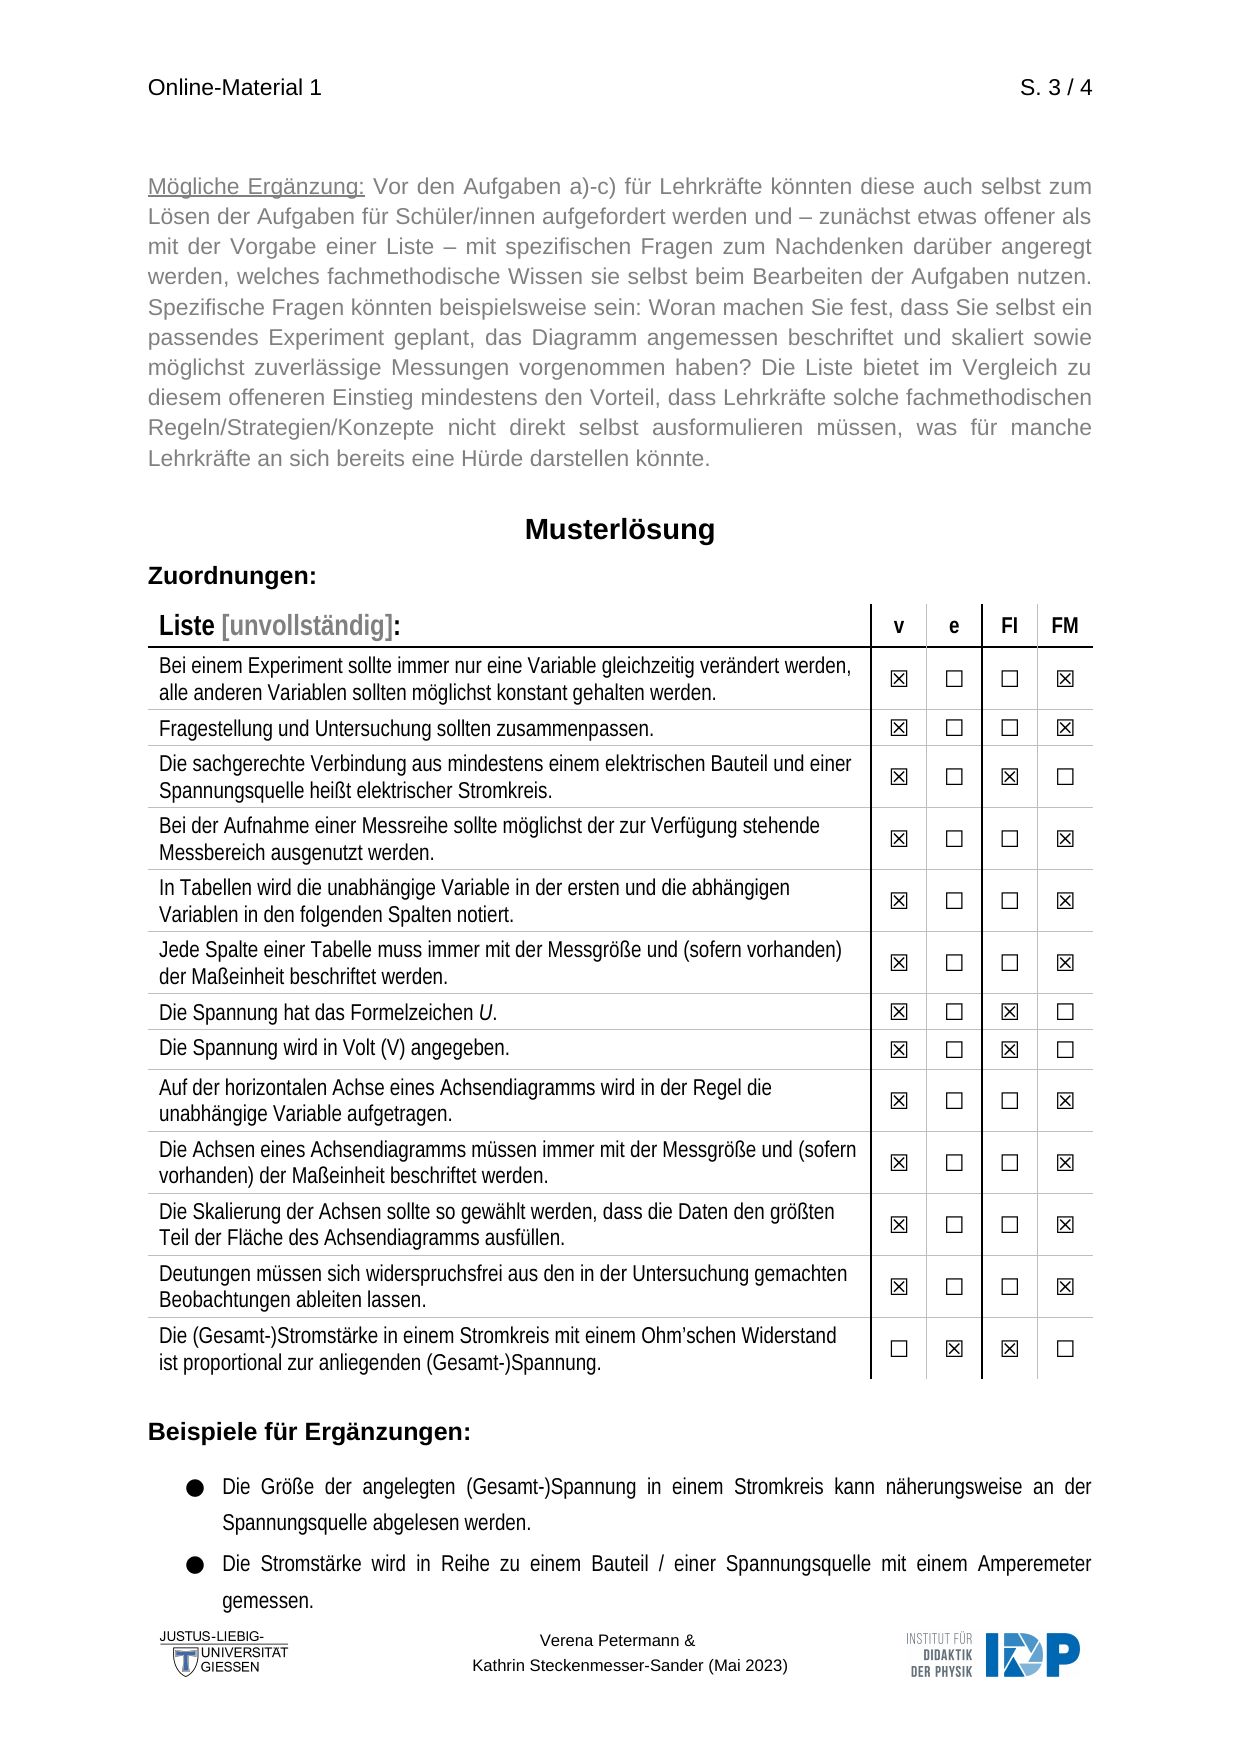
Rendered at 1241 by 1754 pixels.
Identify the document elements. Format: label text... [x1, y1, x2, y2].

text Zuordnungen: [148, 561, 1093, 589]
table_cell Die Spannung wird in Volt (V) angegeben. [148, 1030, 870, 1069]
table_cell ☐ [927, 648, 981, 709]
table_cell ☒ [872, 1030, 926, 1069]
table_cell ☒ [983, 746, 1037, 807]
table_cell Bei einem Experiment sollte immer nur eine Variable gleichzeitig verändert werden, alle anderen Variablen sollten möglichst konstant gehalten werden. [148, 648, 870, 709]
table_cell ☒ [872, 1132, 926, 1193]
text Musterlösung [148, 512, 1093, 546]
table_cell ☐ [983, 870, 1037, 931]
list Die Größe der angelegten (Gesamt-)Spannung in einem Stromkreis kann näherungsweise an der Spannungsquelle abgelesen werden. [185, 1460, 1093, 1536]
table_cell ☒ [983, 1030, 1037, 1069]
table_cell ☐ [927, 1070, 981, 1131]
table_cell ☐ [983, 1070, 1037, 1131]
table_cell ☒ [1038, 710, 1093, 745]
table_cell Die (Gesamt-)Stromstärke in einem Stromkreis mit einem Ohm’schen Widerstand ist proportional zur anliegenden (Gesamt-)Spannung. [148, 1318, 870, 1379]
table_header e [927, 604, 981, 646]
table_cell ☒ [872, 1256, 926, 1317]
table_cell ☐ [983, 1194, 1037, 1255]
table_cell ☒ [872, 808, 926, 869]
table_cell Die Achsen eines Achsendiagramms müssen immer mit der Messgröße und (sofern vorhanden) der Maßeinheit beschriftet werden. [148, 1132, 870, 1193]
list Die Stromstärke wird in Reihe zu einem Bauteil / einer Spannungsquelle mit einem Amperemeter gemessen. [185, 1544, 1093, 1619]
table_cell ☐ [1038, 994, 1093, 1029]
table_cell ☒ [1038, 1256, 1093, 1317]
table_cell ☒ [872, 1070, 926, 1131]
table_header Liste [unvollständig]: [148, 604, 870, 646]
table_cell ☒ [1038, 1194, 1093, 1255]
table_cell ☐ [983, 932, 1037, 993]
table_cell ☒ [872, 994, 926, 1029]
table_cell Die Spannung hat das Formelzeichen U. [148, 994, 870, 1029]
table_cell ☐ [983, 1256, 1037, 1317]
table_cell ☐ [927, 932, 981, 993]
table_cell ☐ [927, 1030, 981, 1069]
text Mögliche Ergänzung: Vor den Aufgaben a)-c) für Lehrkräfte könnten diese auch selbst zum Lösen der Aufgaben für Schüler/innen aufgefordert werden und – zunächst etwas offener als mit der Vorgabe einer Liste – mit spezifischen Fragen zum Nachdenken darüber angeregt werden, welches fachmethodische Wissen sie selbst beim Bearbeiten der Aufgaben nutzen. Spezifische Fragen könnten beispielsweise sein: Woran machen Sie fest, dass Sie selbst ein passendes Experiment geplant, das Diagramm angemessen beschriftet und skaliert sowie möglichst zuverlässige Messungen vorgenommen haben? Die Liste bietet im Vergleich zu diesem offeneren Einstieg mindestens den Vorteil, dass Lehrkräfte solche fachmethodischen Regeln/Strategien/Konzepte nicht direkt selbst ausformulieren müssen, was für manche Lehrkräfte an sich bereits eine Hürde darstellen könnte. [148, 173, 1093, 471]
table_cell Auf der horizontalen Achse eines Achsendiagramms wird in der Regel die unabhängige Variable aufgetragen. [148, 1070, 870, 1131]
table_cell Die Skalierung der Achsen sollte so gewählt werden, dass die Daten den größten Teil der Fläche des Achsendiagramms ausfüllen. [148, 1194, 870, 1255]
picture [906, 1630, 1081, 1678]
table_cell ☐ [927, 746, 981, 807]
table_cell ☐ [983, 1132, 1037, 1193]
table_cell ☒ [872, 932, 926, 993]
table_cell ☐ [927, 1194, 981, 1255]
table_cell ☒ [872, 648, 926, 709]
table_cell ☒ [1038, 1132, 1093, 1193]
table_cell ☒ [1038, 808, 1093, 869]
table_cell ☐ [927, 1132, 981, 1193]
table_cell ☐ [983, 710, 1037, 745]
table_cell ☐ [983, 808, 1037, 869]
table_header FI [983, 604, 1037, 646]
table_cell Die sachgerechte Verbindung aus mindestens einem elektrischen Bauteil und einer Spannungsquelle heißt elektrischer Stromkreis. [148, 746, 870, 807]
table_cell ☒ [872, 710, 926, 745]
table_cell ☒ [1038, 870, 1093, 931]
table_cell ☐ [927, 710, 981, 745]
table_cell ☒ [872, 1194, 926, 1255]
table_cell In Tabellen wird die unabhängige Variable in der ersten und die abhängigen Variablen in den folgenden Spalten notiert. [148, 870, 870, 931]
table_cell ☐ [872, 1318, 926, 1379]
table_cell Deutungen müssen sich widerspruchsfrei aus den in der Untersuchung gemachten Beobachtungen ableiten lassen. [148, 1256, 870, 1317]
table_cell ☒ [1038, 648, 1093, 709]
table_header v [872, 604, 926, 646]
table_cell ☐ [1038, 746, 1093, 807]
table_cell ☐ [927, 994, 981, 1029]
table_cell ☒ [983, 1318, 1037, 1379]
table_cell Bei der Aufnahme einer Messreihe sollte möglichst der zur Verfügung stehende Messbereich ausgenutzt werden. [148, 808, 870, 869]
table_header FM [1038, 604, 1093, 646]
table_cell ☐ [1038, 1318, 1093, 1379]
table_cell ☐ [1038, 1030, 1093, 1069]
table_cell Fragestellung und Untersuchung sollten zusammenpassen. [148, 710, 870, 745]
table_cell ☒ [1038, 1070, 1093, 1131]
table_cell ☒ [1038, 932, 1093, 993]
table_cell ☒ [983, 994, 1037, 1029]
text Beispiele für Ergänzungen: [148, 1417, 1093, 1445]
table_cell Jede Spalte einer Tabelle muss immer mit der Messgröße und (sofern vorhanden) der Maßeinheit beschriftet werden. [148, 932, 870, 993]
table_cell ☐ [983, 648, 1037, 709]
table_cell ☐ [927, 870, 981, 931]
table_cell ☒ [927, 1318, 981, 1379]
table_cell ☐ [927, 808, 981, 869]
table_cell ☒ [872, 870, 926, 931]
table_cell ☒ [872, 746, 926, 807]
picture [158, 1630, 290, 1678]
table_cell ☐ [927, 1256, 981, 1317]
